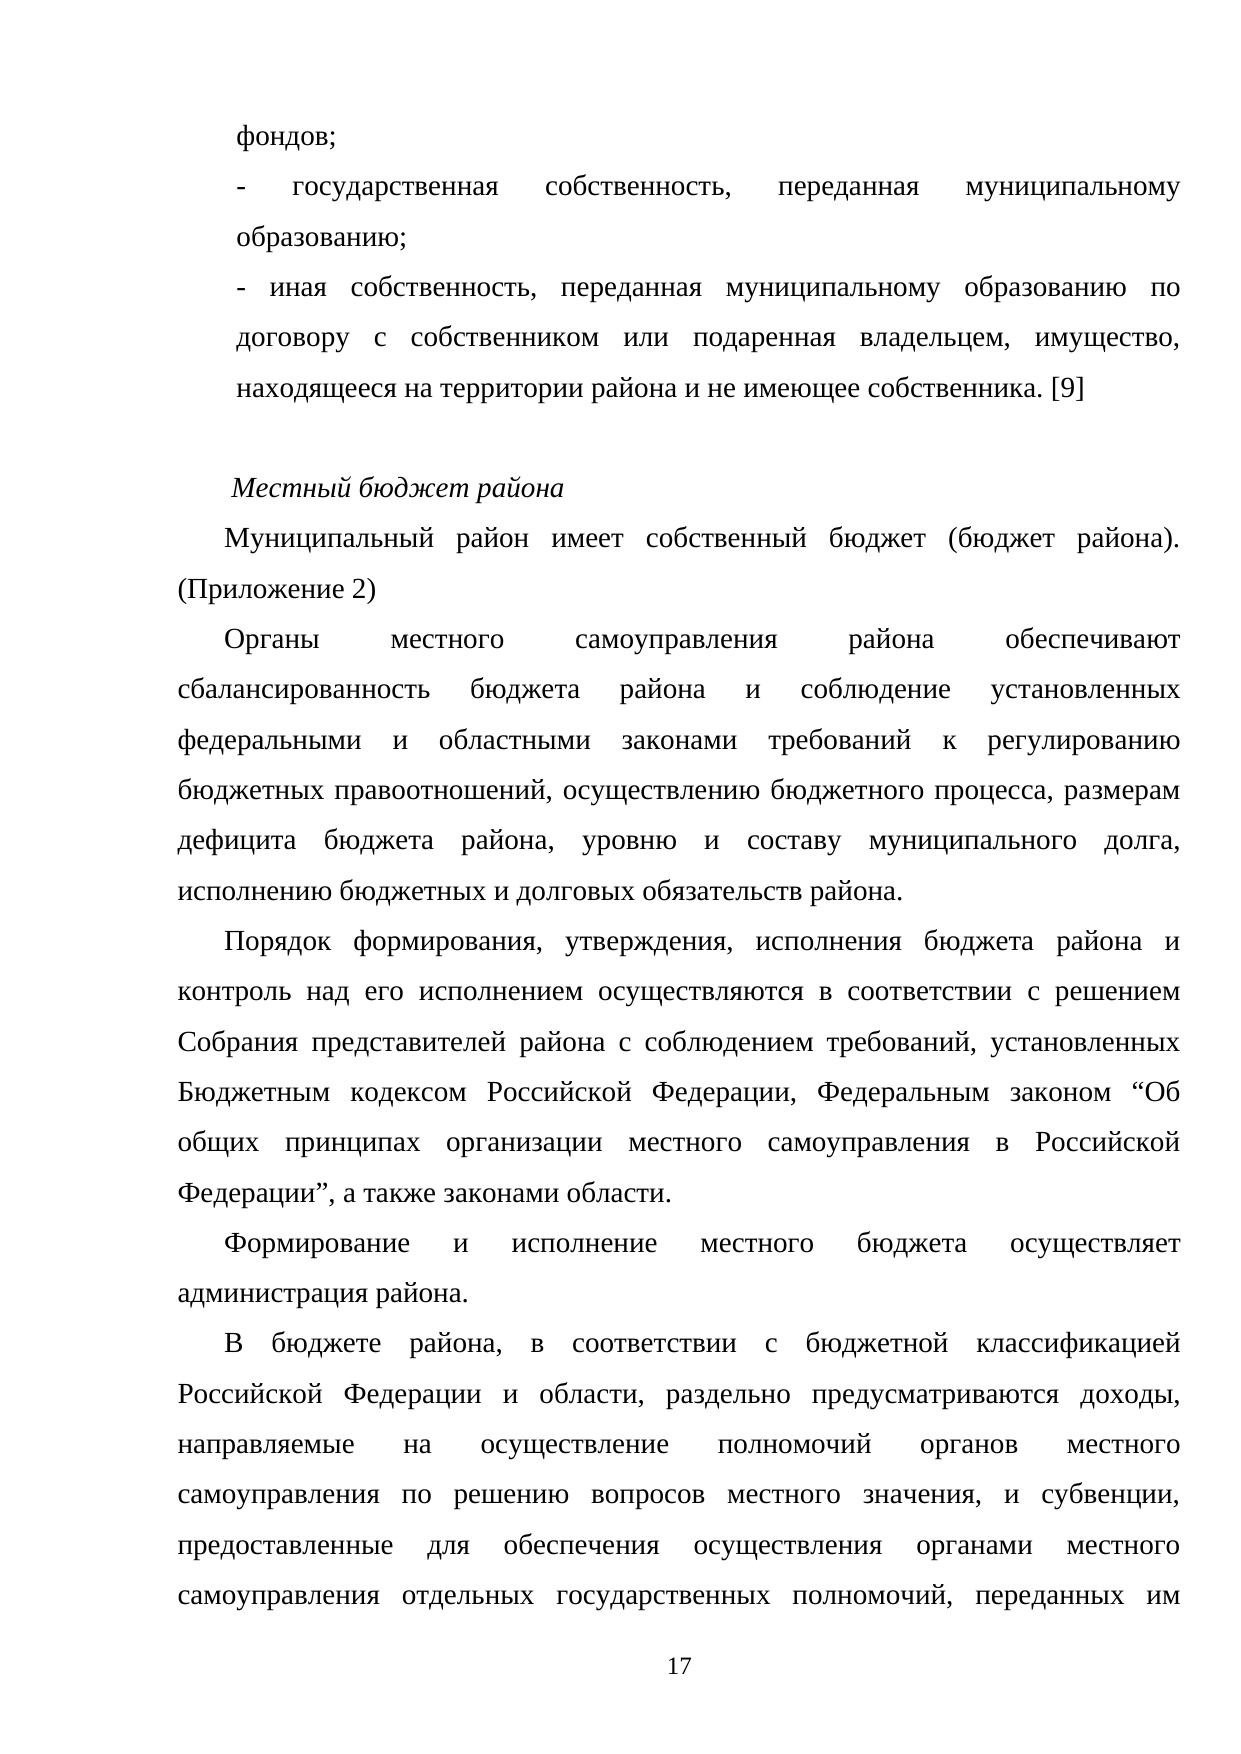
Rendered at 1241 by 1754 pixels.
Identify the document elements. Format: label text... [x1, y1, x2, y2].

text - государственная собственность, переданная муниципальному образованию; [236, 168, 1181, 252]
text Органы местного самоуправления района обеспечивают сбалансированность бюджета района и соблюдение установленных федеральными и областными законами требований к регулированию бюджетных правоотношений, осуществлению бюджетного процесса, размерам дефицита бюджета района, уровню и составу муниципального долга, исполнению бюджетных и долговых обязательств района. [177, 621, 1181, 906]
text Местный бюджет района [177, 470, 1181, 504]
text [236, 118, 1181, 152]
text Формирование и исполнение местного бюджета осуществляет администрация района. [177, 1225, 1181, 1309]
text Муниципальный район имеет собственный бюджет (бюджет района). (Приложение 2) [177, 521, 1181, 604]
text Порядок формирования, утверждения, исполнения бюджета района и контроль над его исполнением осуществляются в соответствии с решением Собрания представителей района с соблюдением требований, установленных Бюджетным кодексом Российской Федерации, Федеральным законом “Об общих принципах организации местного самоуправления в Российской Федерации”, а также законами области. [177, 923, 1181, 1208]
text - иная собственность, переданная муниципальному образованию по договору с собственником или подаренная владельцем, имущество, находящееся на территории района и не имеющее собственника. [9] [236, 269, 1181, 403]
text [177, 1326, 1181, 1611]
